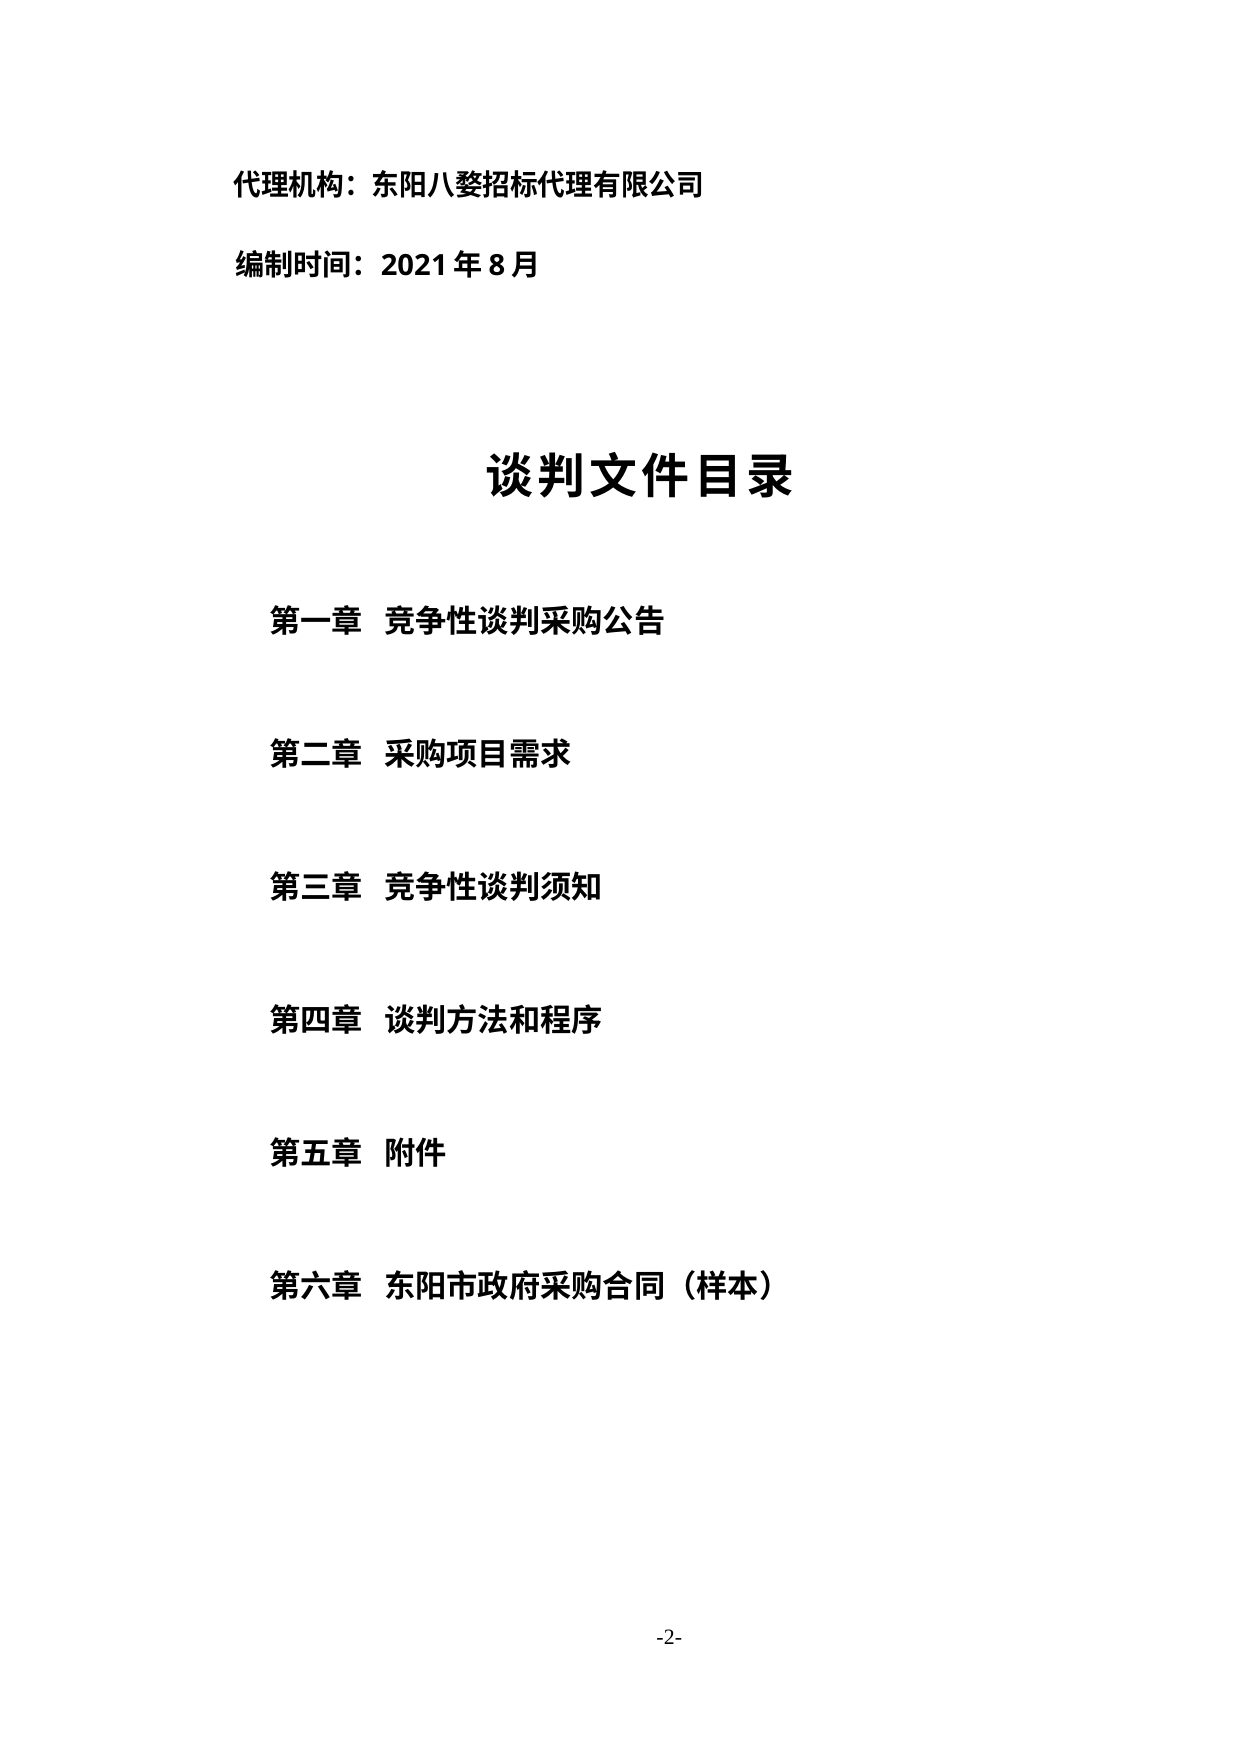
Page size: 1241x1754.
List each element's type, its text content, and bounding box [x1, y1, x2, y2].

text 编制时间：2021年8月 [144, 242, 1085, 284]
text 第二章 采购项目需求 [144, 719, 1085, 784]
list 代理机构：东阳八婺招标代理有限公司 [144, 162, 1085, 204]
text 第六章 东阳市政府采购合同（样本） [144, 1251, 1085, 1316]
text 第三章 竞争性谈判须知 [144, 852, 1085, 917]
text 第四章 谈判方法和程序 [144, 985, 1085, 1050]
text 谈判文件目录 [144, 424, 1085, 522]
text 第五章 附件 [144, 1118, 1085, 1183]
text 第一章 竞争性谈判采购公告 [144, 587, 1085, 652]
